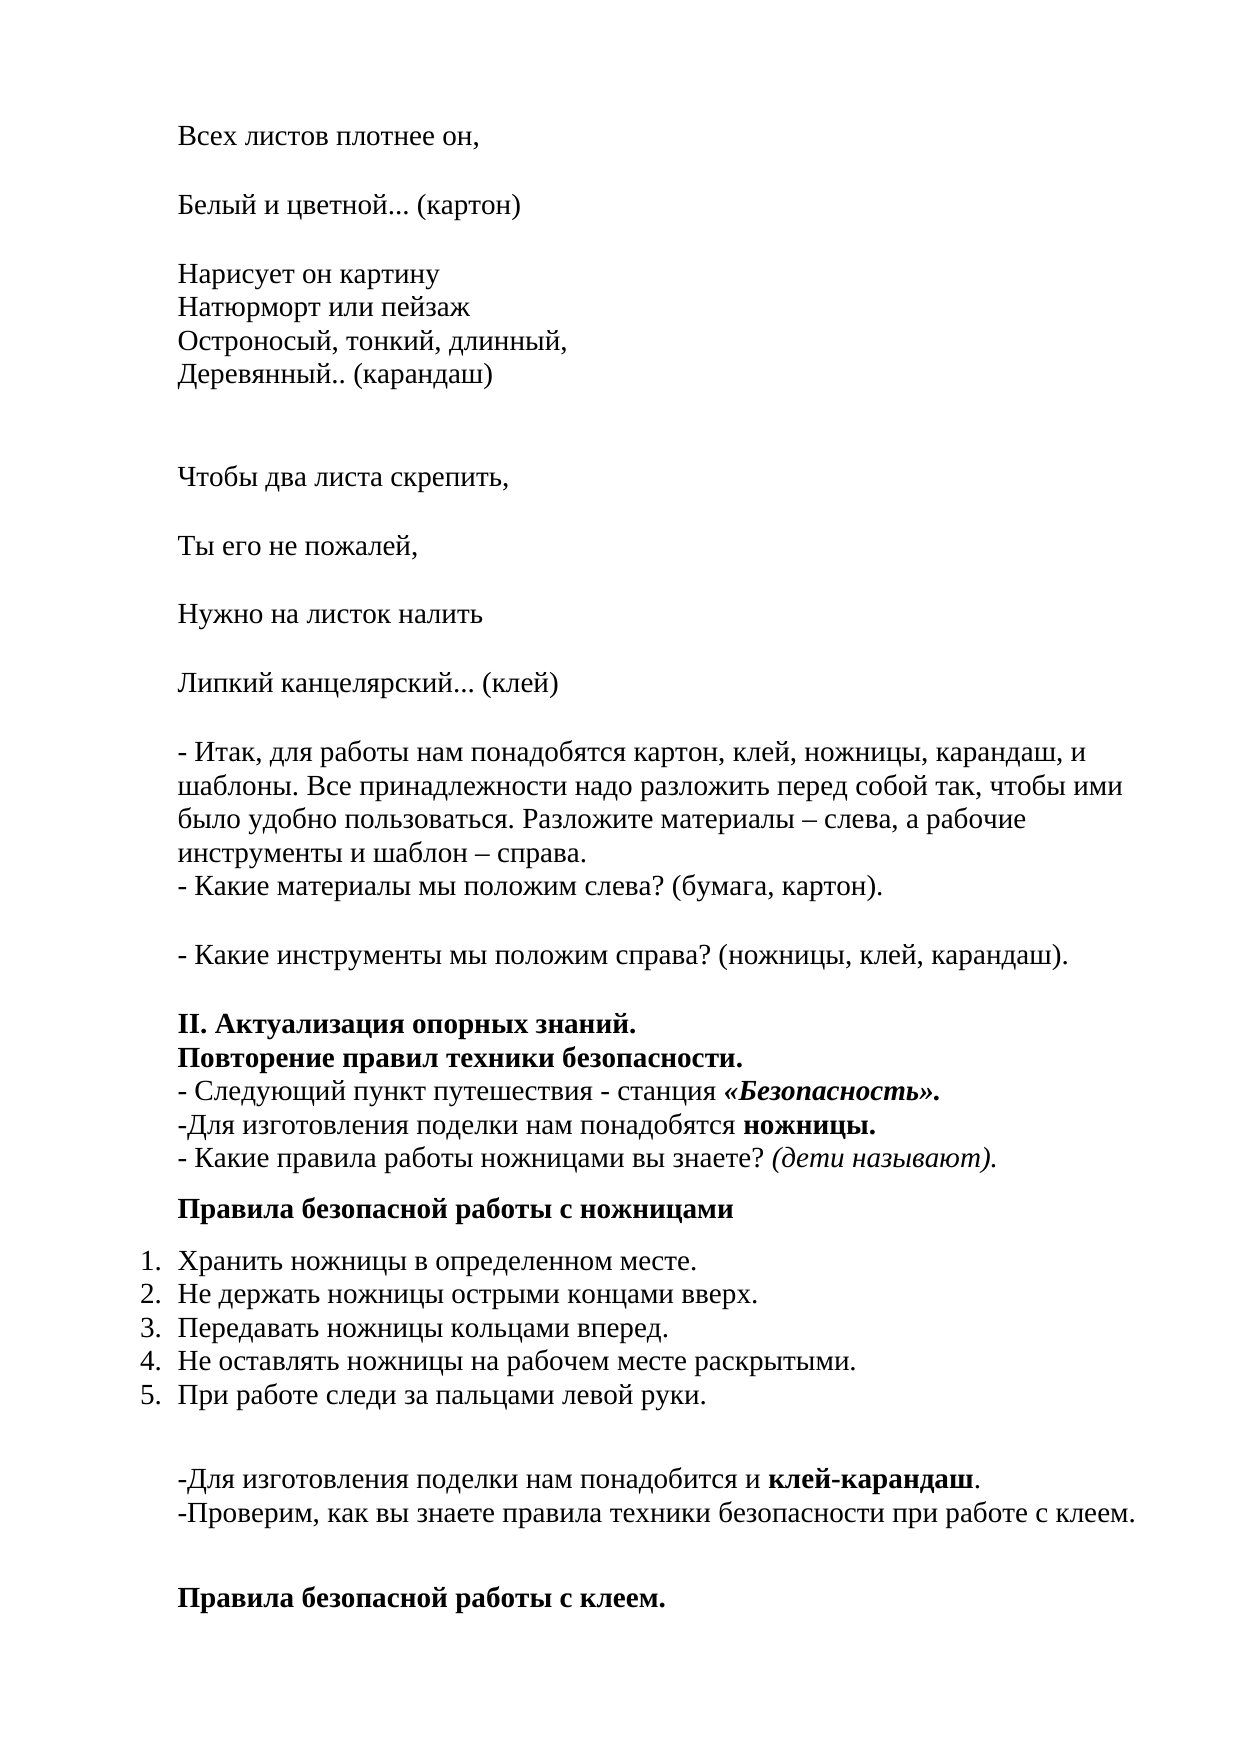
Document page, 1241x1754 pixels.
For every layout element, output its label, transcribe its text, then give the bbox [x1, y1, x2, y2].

list Хранить ножницы в определенном месте. [140, 1243, 1152, 1276]
text Всех листов плотнее он, [177, 118, 1152, 152]
text Ты его не пожалей, [177, 528, 1152, 561]
text - Какие материалы мы положим слева? (бумага, картон). [177, 868, 1152, 902]
text Чтобы два листа скрепить, [177, 459, 1152, 492]
text -Для изготовления поделки нам понадобится и клей-карандаш. [177, 1461, 1152, 1495]
text Правила безопасной работы с ножницами [177, 1191, 1152, 1225]
text Нужно на листок налить [177, 597, 1152, 630]
text -Для изготовления поделки нам понадобятся ножницы. [177, 1107, 1152, 1140]
text Нарисует он картину Натюрморт или пейзаж Остроносый, тонкий, длинный, Деревянный.. (карандаш) [177, 256, 1152, 390]
list Не держать ножницы острыми концами вверх. [140, 1276, 1152, 1310]
text - Какие правила работы ножницами вы знаете? (дети называют). [177, 1140, 1152, 1174]
text II. Актуализация опорных знаний. [177, 1006, 1152, 1040]
list При работе следи за пальцами левой руки. [140, 1377, 1152, 1410]
text Липкий канцелярский... (клей) [177, 665, 1152, 699]
text - Следующий пункт путешествия - станция «Безопасность». [177, 1073, 1152, 1107]
text -Проверим, как вы знаете правила техники безопасности при работе с клеем. [177, 1495, 1152, 1528]
text Правила безопасной работы с клеем. [177, 1580, 1152, 1613]
text Повторение правил техники безопасности. [177, 1040, 1152, 1073]
list Передавать ножницы кольцами вперед. [140, 1310, 1152, 1343]
text - Какие инструменты мы положим справа? (ножницы, клей, карандаш). [177, 937, 1152, 971]
list Не оставлять ножницы на рабочем месте раскрытыми. [140, 1343, 1152, 1377]
text Белый и цветной... (картон) [177, 187, 1152, 221]
text - Итак, для работы нам понадобятся картон, клей, ножницы, карандаш, и шаблоны. Все принадлежности надо разложить перед собой так, чтобы ими было удобно пользоваться. Разложите материалы – слева, а рабочие инструменты и шаблон – справа. [177, 734, 1152, 868]
